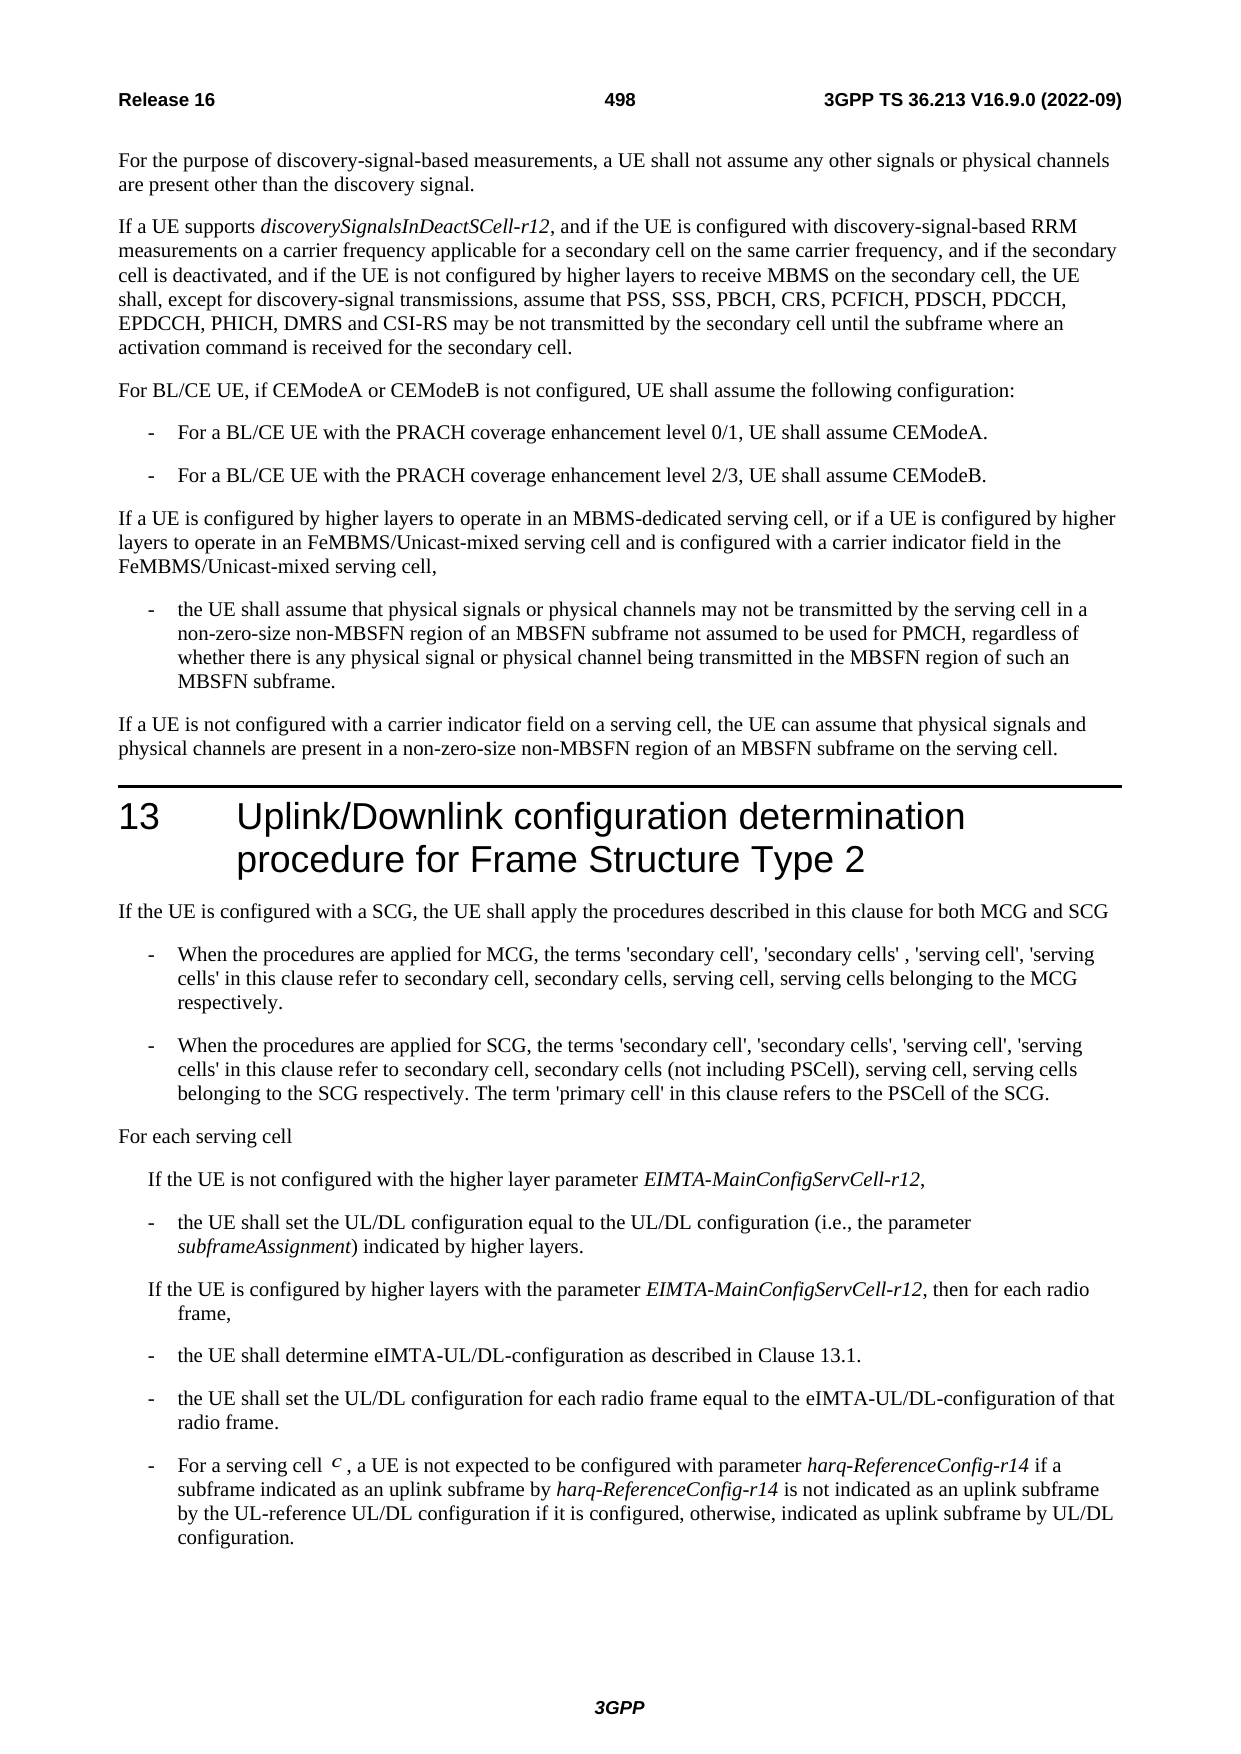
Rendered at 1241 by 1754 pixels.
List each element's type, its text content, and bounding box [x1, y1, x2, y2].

text - the UE shall set the UL/DL configuration equal to the UL/DL configuration (i.e., the parameter subframeAssignment) indicated by higher layers. [148, 1210, 1122, 1258]
text If a UE is configured by higher layers to operate in an MBMS-dedicated serving cell, or if a UE is configured by higher layers to operate in an FeMBMS/Unicast-mixed serving cell and is configured with a carrier indicator field in the FeMBMS/Unicast-mixed serving cell, [118, 506, 1122, 578]
text - For a serving cell , a UE is not expected to be configured with parameter harq-ReferenceConfig-r14 if a subframe indicated as an uplink subframe by harq-ReferenceConfig-r14 is not indicated as an uplink subframe by the UL-reference UL/DL configuration if it is configured, otherwise, indicated as uplink subframe by UL/DL configuration. [148, 1453, 1122, 1549]
text - For a BL/CE UE with the PRACH coverage enhancement level 2/3, UE shall assume CEModeB. [148, 463, 1122, 487]
text - the UE shall set the UL/DL configuration for each radio frame equal to the eIMTA-UL/DL-configuration of that radio frame. [148, 1386, 1122, 1434]
text - For a BL/CE UE with the PRACH coverage enhancement level 0/1, UE shall assume CEModeA. [148, 420, 1122, 444]
text - the UE shall determine eIMTA-UL/DL-configuration as described in Clause 13.1. [148, 1343, 1122, 1367]
text If a UE supports discoverySignalsInDeactSCell-r12, and if the UE is configured with discovery-signal-based RRM measurements on a carrier frequency applicable for a secondary cell on the same carrier frequency, and if the secondary cell is deactivated, and if the UE is not configured by higher layers to receive MBMS on the secondary cell, the UE shall, except for discovery-signal transmissions, assume that PSS, SSS, PBCH, CRS, PCFICH, PDSCH, PDCCH, EPDCCH, PHICH, DMRS and CSI-RS may be not transmitted by the secondary cell until the subframe where an activation command is received for the secondary cell. [118, 214, 1122, 359]
text - the UE shall assume that physical signals or physical channels may not be transmitted by the serving cell in a non-zero-size non-MBSFN region of an MBSFN subframe not assumed to be used for PMCH, regardless of whether there is any physical signal or physical channel being transmitted in the MBSFN region of such an MBSFN subframe. [148, 597, 1122, 693]
text If a UE is not configured with a carrier indicator field on a serving cell, the UE can assume that physical signals and physical channels are present in a non-zero-size non-MBSFN region of an MBSFN subframe on the serving cell. [118, 712, 1122, 760]
text - When the procedures are applied for MCG, the terms 'secondary cell', 'secondary cells' , 'serving cell', 'serving cells' in this clause refer to secondary cell, secondary cells, serving cell, serving cells belonging to the MCG respectively. [148, 942, 1122, 1014]
subtitle 13 Uplink/Downlink configuration determination procedure for Frame Structure Type 2 [118, 788, 1122, 881]
text For the purpose of discovery-signal-based measurements, a UE shall not assume any other signals or physical channels are present other than the discovery signal. [118, 147, 1122, 196]
text For BL/CE UE, if CEModeA or CEModeB is not configured, UE shall assume the following configuration: [118, 377, 1122, 402]
text For each serving cell [118, 1124, 1122, 1148]
text If the UE is configured by higher layers with the parameter EIMTA-MainConfigServCell-r12, then for each radio frame, [148, 1277, 1122, 1325]
text If the UE is not configured with the higher layer parameter EIMTA-MainConfigServCell-r12, [148, 1167, 1122, 1191]
text If the UE is configured with a SCG, the UE shall apply the procedures described in this clause for both MCG and SCG [118, 899, 1122, 923]
text - When the procedures are applied for SCG, the terms 'secondary cell', 'secondary cells', 'serving cell', 'serving cells' in this clause refer to secondary cell, secondary cells (not including PSCell), serving cell, serving cells belonging to the SCG respectively. The term 'primary cell' in this clause refers to the PSCell of the SCG. [148, 1033, 1122, 1105]
